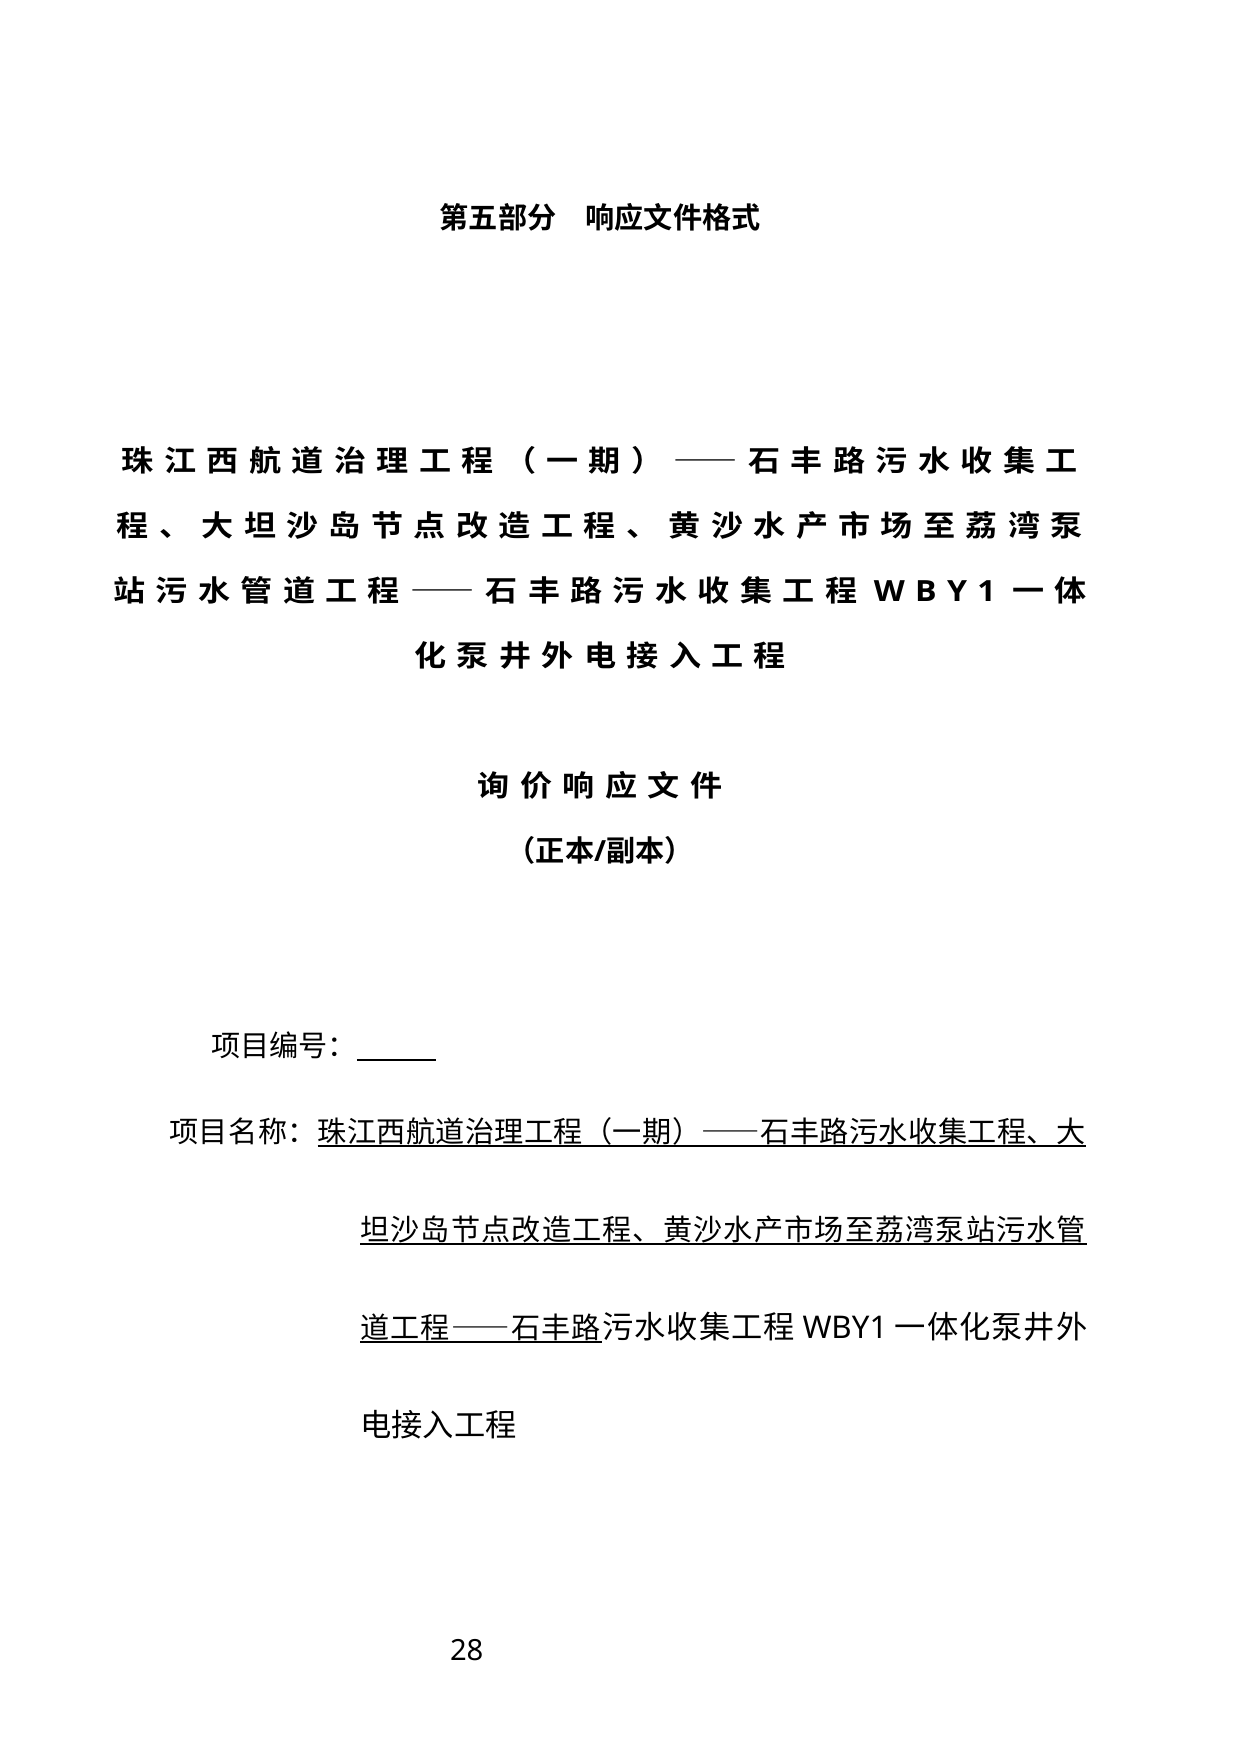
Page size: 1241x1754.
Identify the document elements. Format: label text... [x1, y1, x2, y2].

text （正本/副本） [112, 817, 1087, 882]
subtitle 第五部分 响应文件格式 [112, 183, 1087, 248]
text 项目名称：珠江西航道治理工程（一期）——石丰路污水收集工程、大坦沙岛节点改造工程、黄沙水产市场至荔湾泵站污水管道工程——石丰路污水收集工程WBY1一体化泵井外电接入工程 [112, 1098, 1087, 1455]
text 项目编号： [112, 1012, 1087, 1077]
text 询价响应文件 [112, 752, 1087, 817]
text 珠江西航道治理工程（一期）——石丰路污水收集工程、大坦沙岛节点改造工程、黄沙水产市场至荔湾泵站污水管道工程——石丰路污水收集工程WBY1一体化泵井外电接入工程 [112, 427, 1087, 687]
